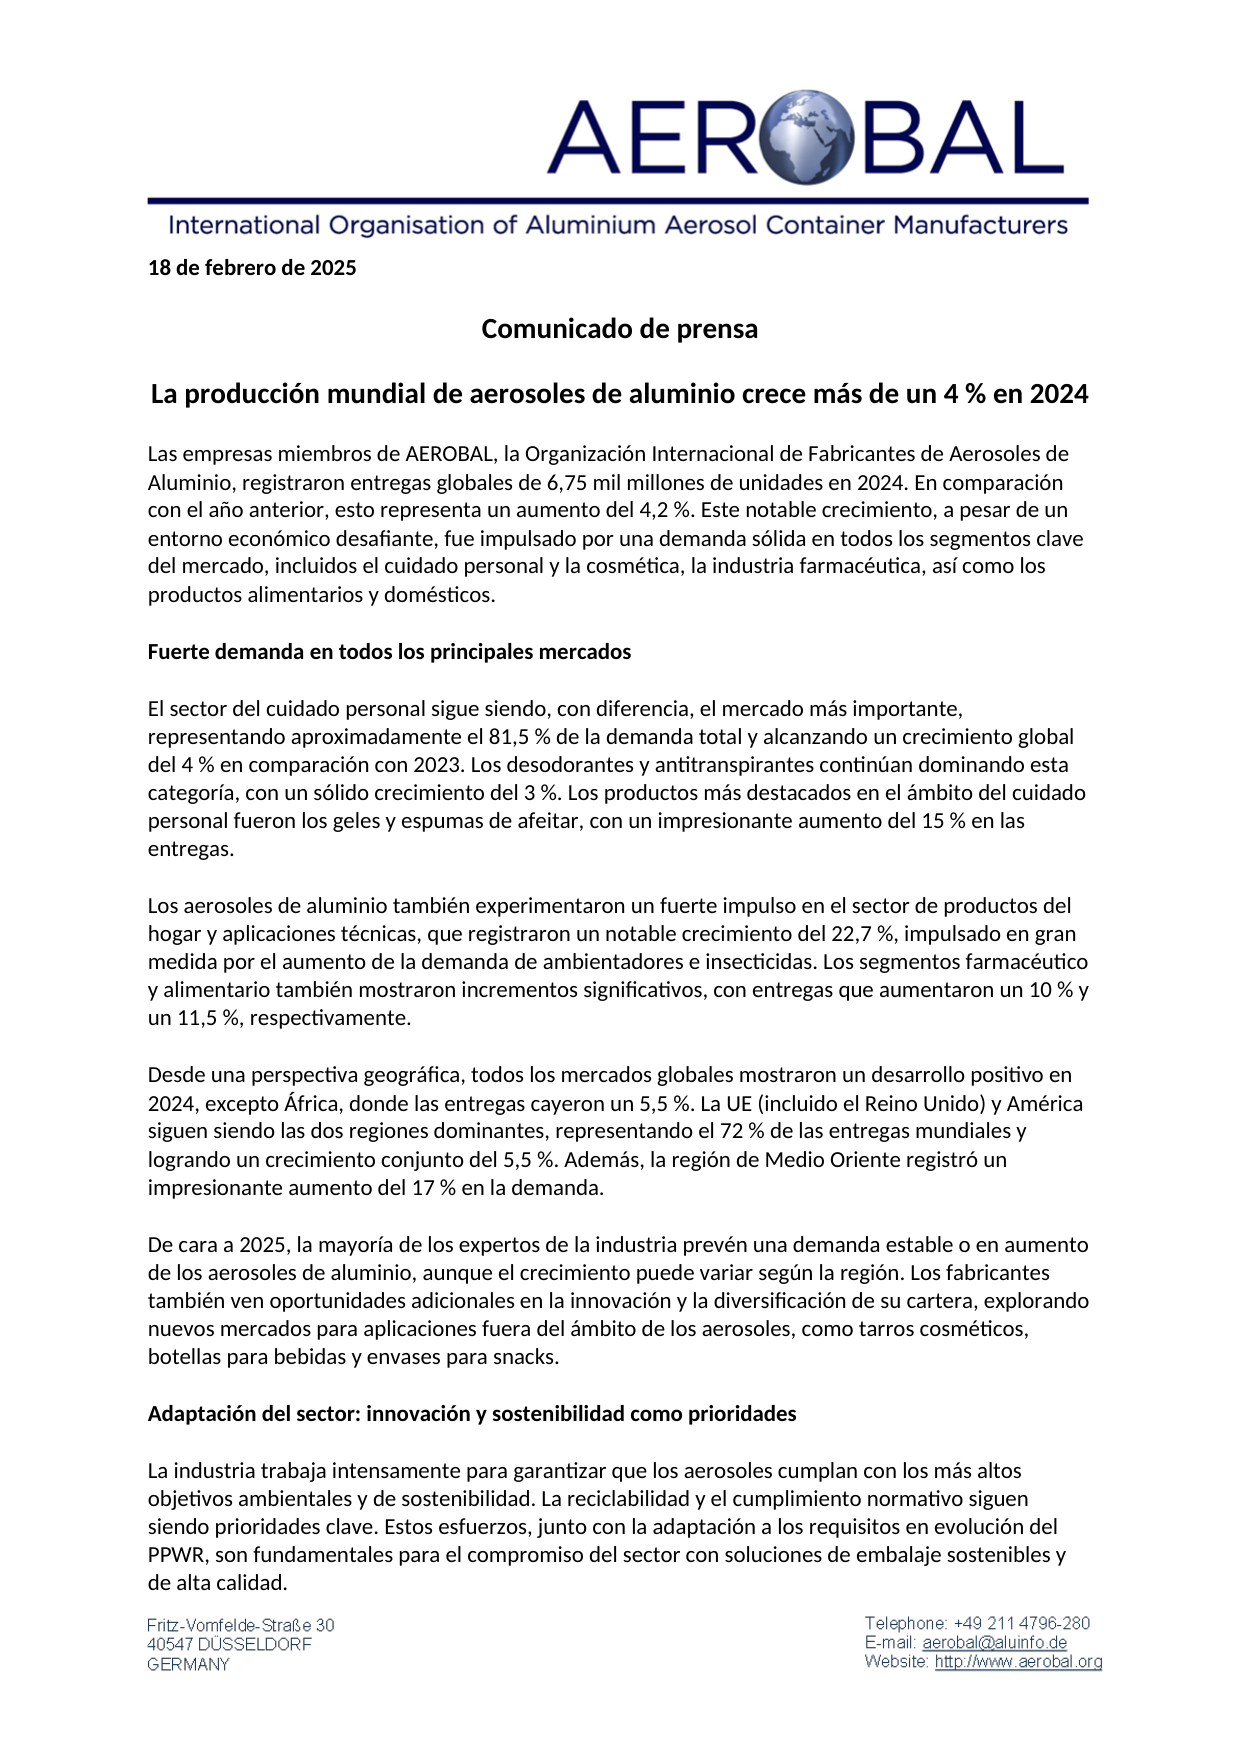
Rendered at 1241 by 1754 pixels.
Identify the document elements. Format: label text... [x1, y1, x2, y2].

text El sector del cuidado personal sigue siendo, con diferencia, el mercado más importante, representando aproximadamente el 81,5 % de la demanda total y alcanzando un crecimiento global del 4 % en comparación con 2023. Los desodorantes y antitranspirantes continúan dominando esta categoría, con un sólido crecimiento del 3 %. Los productos más destacados en el ámbito del cuidado personal fueron los geles y espumas de afeitar, con un impresionante aumento del 15 % en las entregas. [148, 694, 1093, 862]
text Fuerte demanda en todos los principales mercados [148, 637, 1093, 665]
text Las empresas miembros de AEROBAL, la Organización Internacional de Fabricantes de Aerosoles de Aluminio, registraron entregas globales de 6,75 mil millones de unidades en 2024. En comparación con el año anterior, esto representa un aumento del 4,2 %. Este notable crecimiento, a pesar de un entorno económico desafiante, fue impulsado por una demanda sólida en todos los segmentos clave del mercado, incluidos el cuidado personal y la cosmética, la industria farmacéutica, así como los productos alimentarios y domésticos. [148, 439, 1093, 608]
text 18 de febrero de 2025 [148, 253, 1093, 281]
text Comunicado de prensa [148, 310, 1093, 346]
text La producción mundial de aerosoles de aluminio crece más de un 4 % en 2024 [148, 375, 1093, 410]
text De cara a 2025, la mayoría de los expertos de la industria prevén una demanda estable o en aumento de los aerosoles de aluminio, aunque el crecimiento puede variar según la región. Los fabricantes también ven oportunidades adicionales en la innovación y la diversificación de su cartera, explorando nuevos mercados para aplicaciones fuera del ámbito de los aerosoles, como tarros cosméticos, botellas para bebidas y envases para snacks. [148, 1230, 1093, 1370]
picture [147, 1605, 1104, 1681]
text Adaptación del sector: innovación y sostenibilidad como prioridades [148, 1399, 1093, 1427]
text La industria trabaja intensamente para garantizar que los aerosoles cumplan con los más altos objetivos ambientales y de sostenibilidad. La reciclabilidad y el cumplimiento normativo siguen siendo prioridades clave. Estos esfuerzos, junto con la adaptación a los requisitos en evolución del PPWR, son fundamentales para el compromiso del sector con soluciones de embalaje sostenibles y de alta calidad. [148, 1456, 1093, 1596]
picture [147, 73, 1089, 253]
text Los aerosoles de aluminio también experimentaron un fuerte impulso en el sector de productos del hogar y aplicaciones técnicas, que registraron un notable crecimiento del 22,7 %, impulsado en gran medida por el aumento de la demanda de ambientadores e insecticidas. Los segmentos farmacéutico y alimentario también mostraron incrementos significativos, con entregas que aumentaron un 10 % y un 11,5 %, respectivamente. [148, 891, 1093, 1031]
text Desde una perspectiva geográfica, todos los mercados globales mostraron un desarrollo positivo en 2024, excepto África, donde las entregas cayeron un 5,5 %. La UE (incluido el Reino Unido) y América siguen siendo las dos regiones dominantes, representando el 72 % de las entregas mundiales y logrando un crecimiento conjunto del 5,5 %. Además, la región de Medio Oriente registró un impresionante aumento del 17 % en la demanda. [148, 1061, 1093, 1201]
